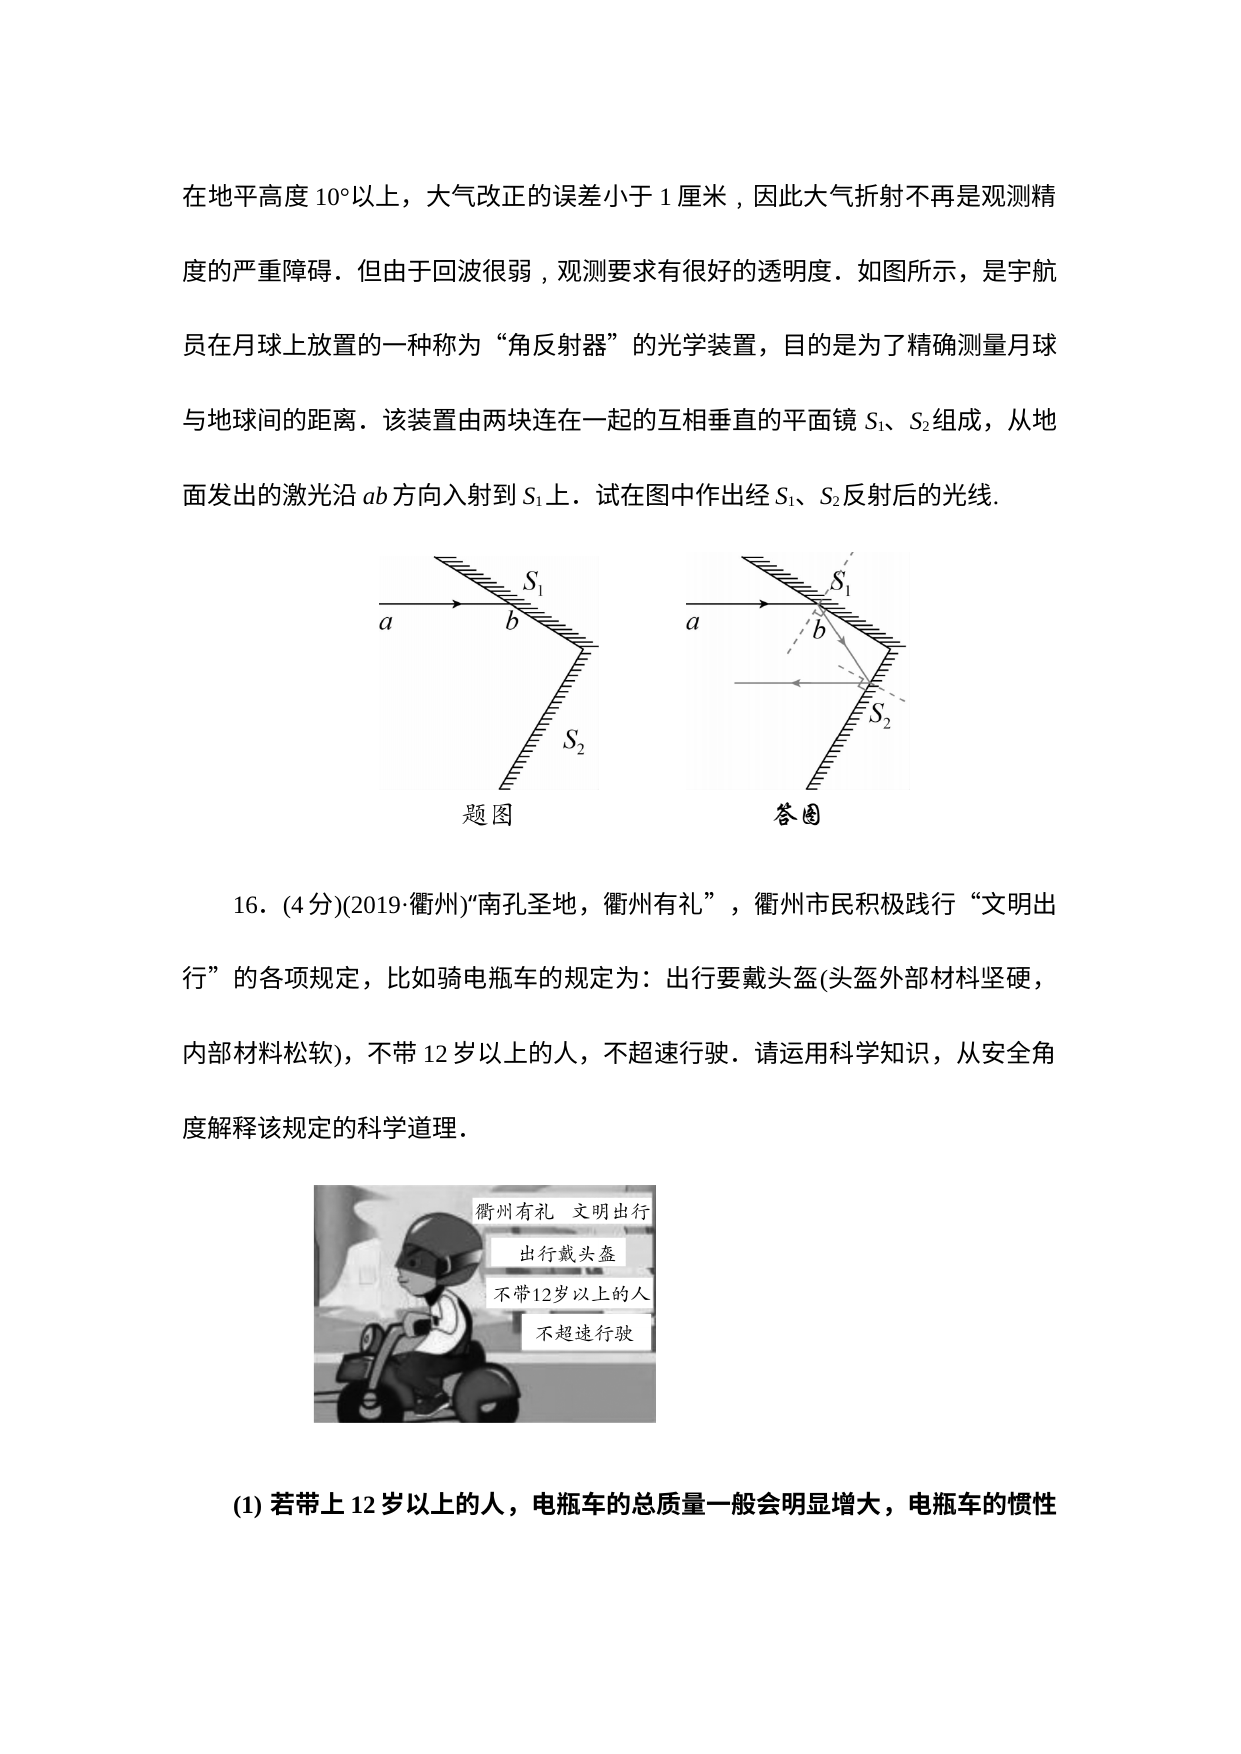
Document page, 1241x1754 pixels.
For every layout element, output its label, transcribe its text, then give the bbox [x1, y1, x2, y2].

list (4分)(2019·衢州)“南孔圣地，衢州有礼”，衢州市民积极践行“文明出行”的各项规定，比如骑电瓶车的规定为：出行要戴头盔(头盔外部材枓坚硬，内部材料松软)，不带12岁以上的人，不超速行驶．请运用科学知识，从安全角度解释该规定的科学道理． [183, 870, 1058, 1159]
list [183, 1470, 1058, 1535]
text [183, 162, 1058, 526]
picture [313, 1185, 656, 1423]
picture [349, 552, 935, 826]
